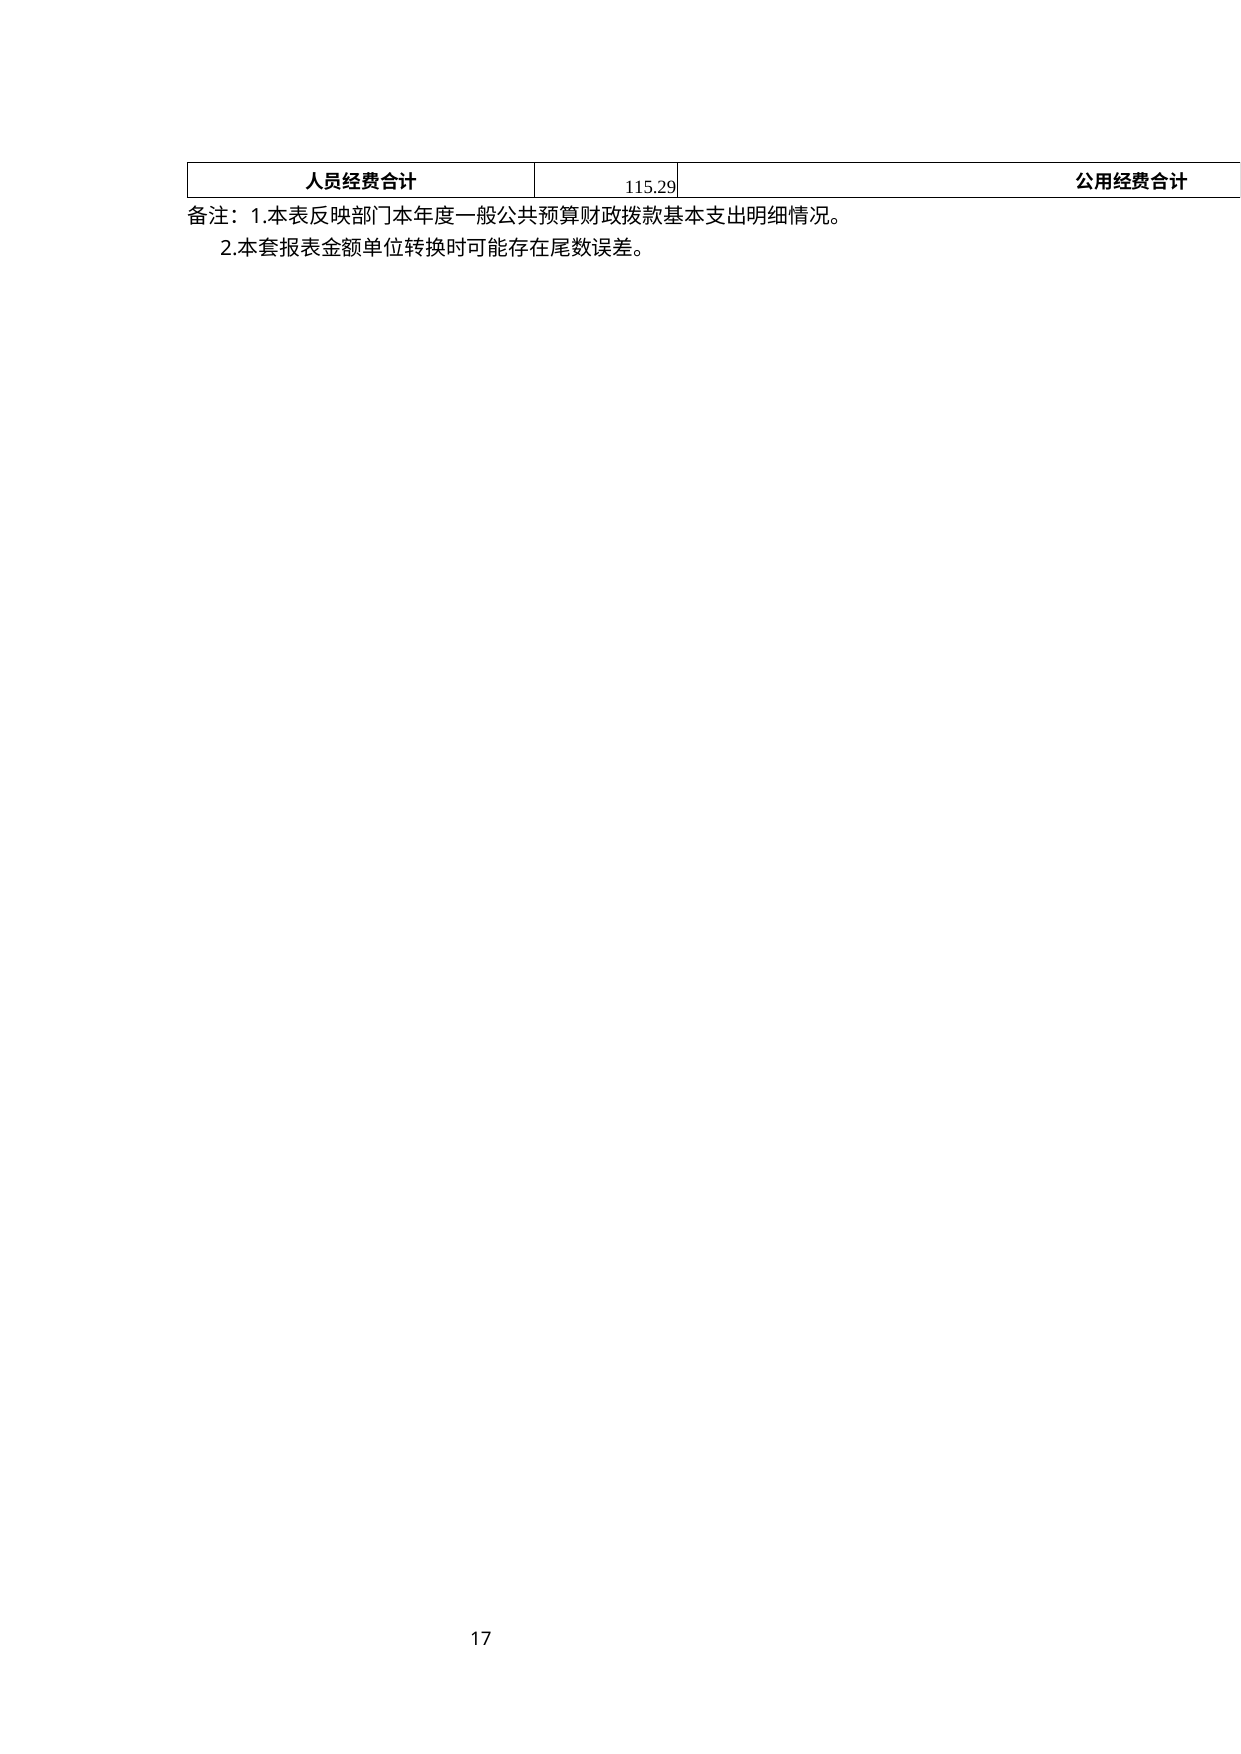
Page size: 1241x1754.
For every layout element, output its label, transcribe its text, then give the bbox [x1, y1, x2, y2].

table_cell 公用经费合计 [678, 163, 1240, 197]
text 备注：1.本表反映部门本年度一般公共预算财政拨款基本支出明细情况。 2.本套报表金额单位转换时可能存在尾数误差。 [187, 198, 1053, 361]
table_cell 人员经费合计 [188, 163, 534, 197]
table_cell 115.29 [535, 163, 677, 197]
